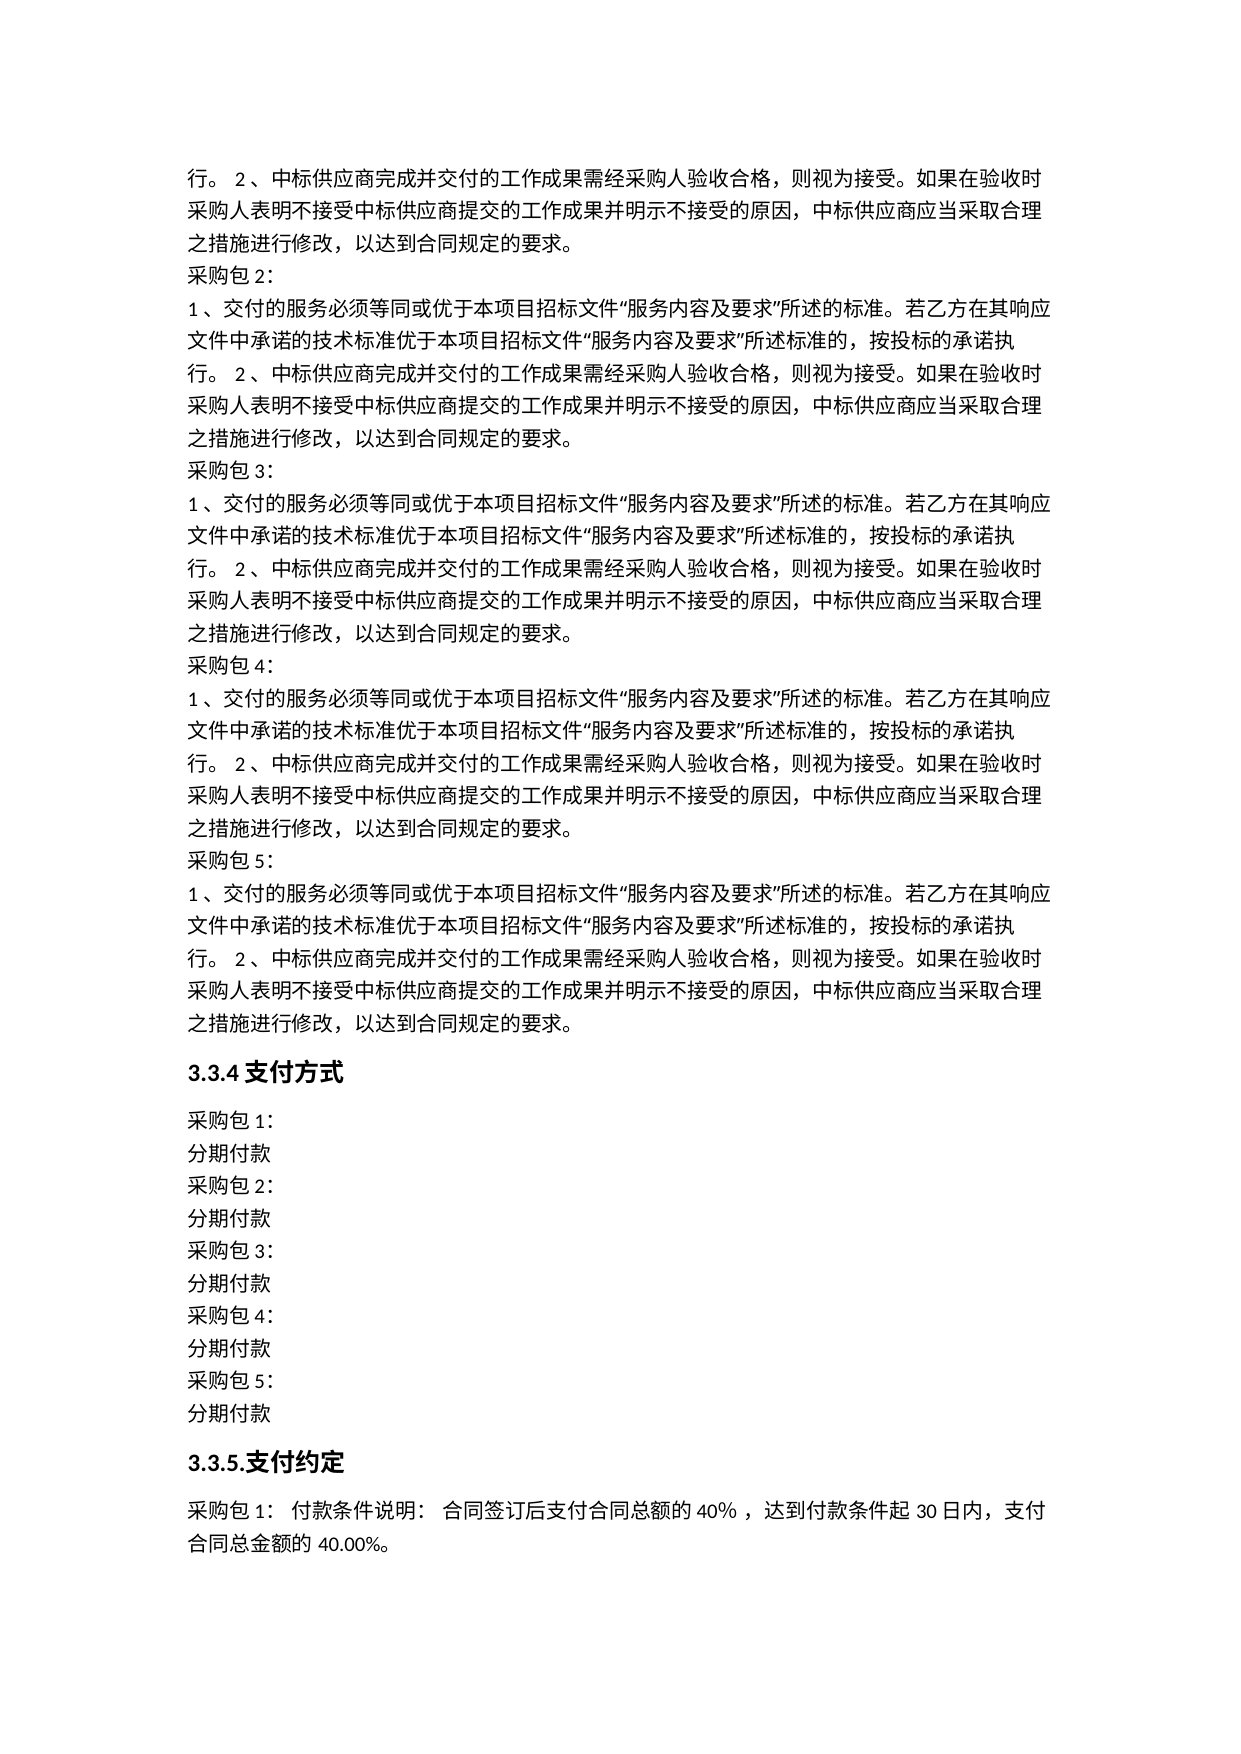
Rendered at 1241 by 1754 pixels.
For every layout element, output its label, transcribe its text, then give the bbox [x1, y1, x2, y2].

text 分期付款 [187, 1137, 1053, 1169]
text 采购包3： [187, 1234, 1053, 1267]
text 采购包5： [187, 1364, 1053, 1397]
text 分期付款 [187, 1267, 1053, 1299]
text 3.3.4支付方式 [187, 1039, 1053, 1104]
text 分期付款 [187, 1397, 1053, 1429]
text 采购包5： [187, 844, 1053, 877]
text 3.3.5.支付约定 [187, 1429, 1053, 1494]
text 采购包1： 付款条件说明： 合同签订后支付合同总额的40％ ，达到付款条件起 30 日内，支付合同总金额的 40.00%。 [187, 1494, 1053, 1559]
text 分期付款 [187, 1332, 1053, 1364]
text 采购包2： [187, 1169, 1053, 1202]
text 采购包4： [187, 1299, 1053, 1332]
text 采购包2： [187, 259, 1053, 292]
text 采购包3： [187, 454, 1053, 487]
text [187, 162, 1053, 259]
text 采购包1： [187, 1104, 1053, 1137]
text 采购包4： [187, 649, 1053, 682]
text 分期付款 [187, 1202, 1053, 1234]
